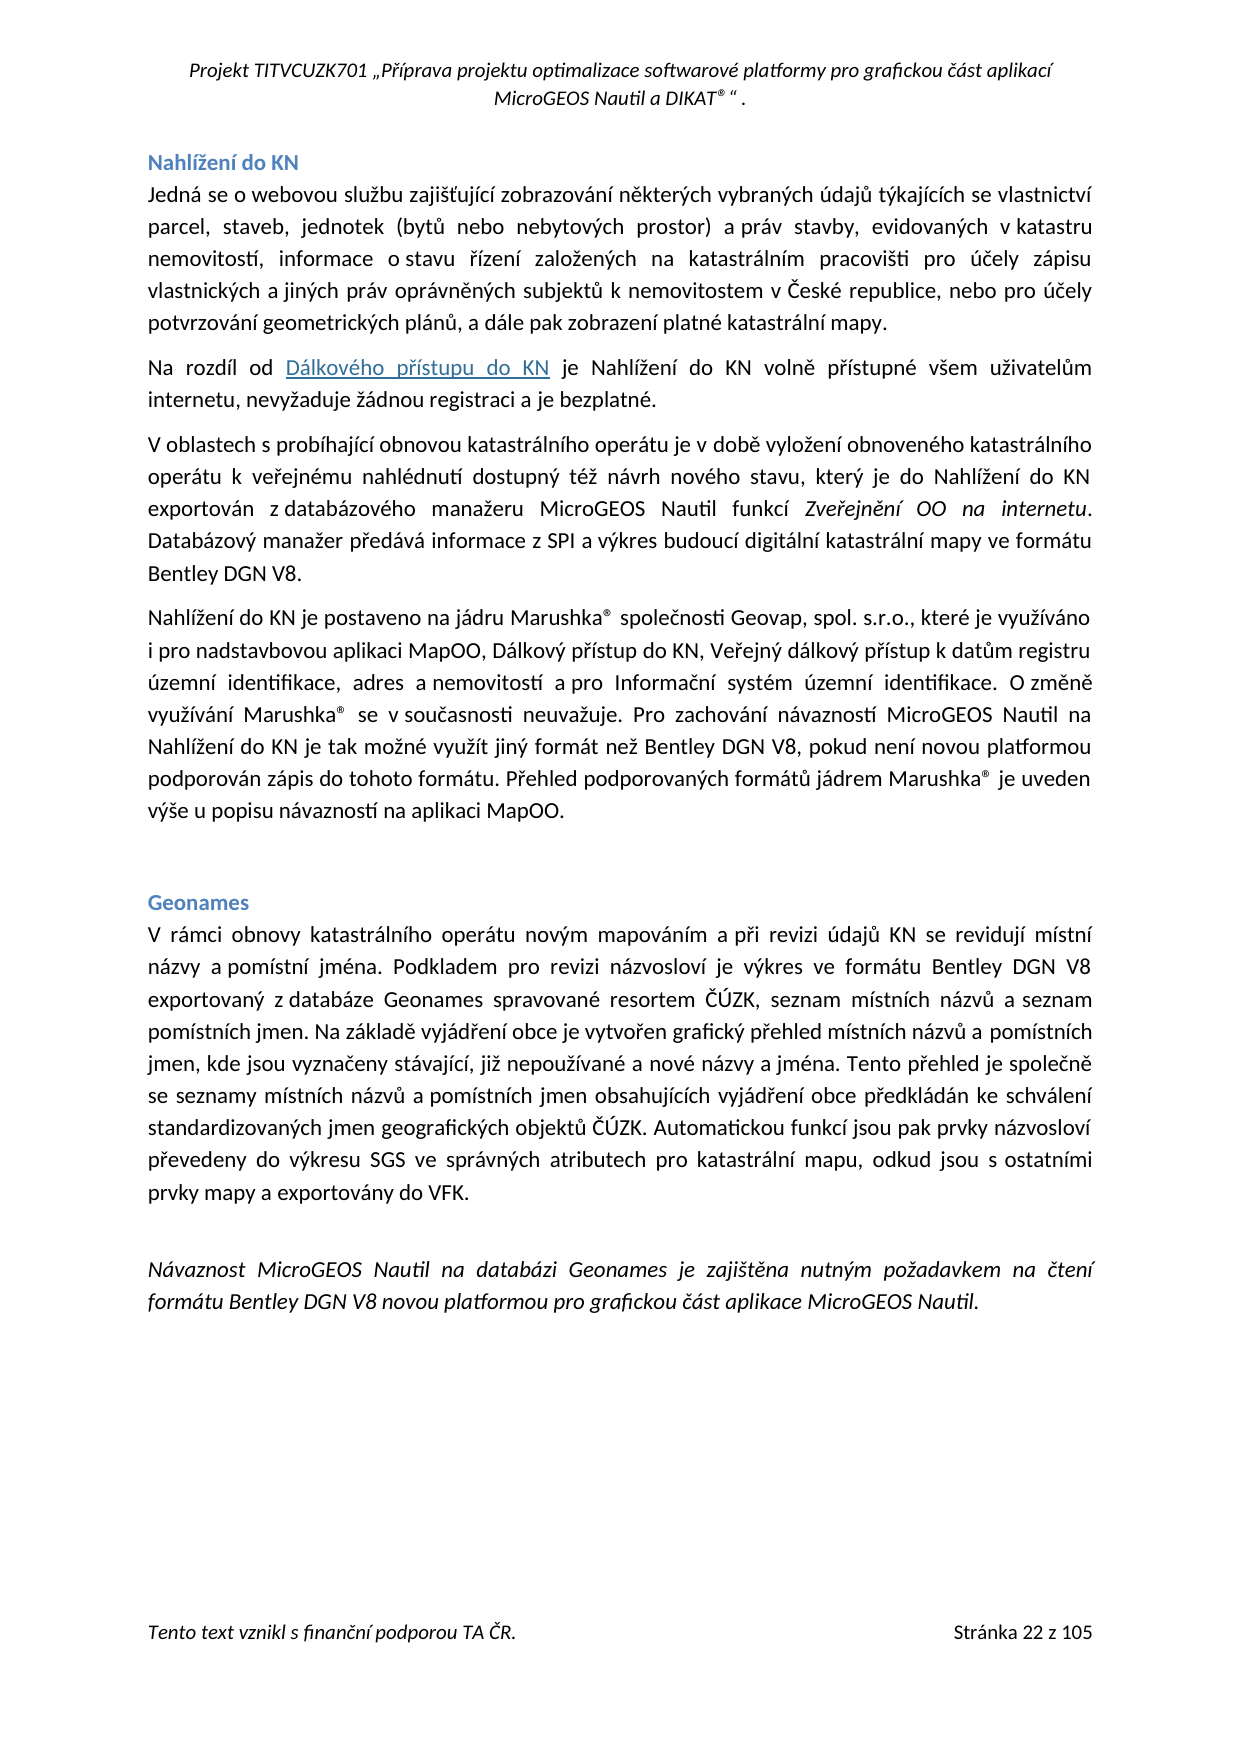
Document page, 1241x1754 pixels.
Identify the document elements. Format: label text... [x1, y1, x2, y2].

text V rámci obnovy katastrálního operátu novým mapováním a při revizi údajů KN se revidují místní názvy a pomístní jména. Podkladem pro revizi názvosloví je výkres ve formátu Bentley DGN V8 exportovaný z databáze Geonames spravované resortem ČÚZK, seznam místních názvů a seznam pomístních jmen. Na základě vyjádření obce je vytvořen grafický přehled místních názvů a pomístních jmen, kde jsou vyznačeny stávající, již nepoužívané a nové názvy a jména. Tento přehled je společně se seznamy místních názvů a pomístních jmen obsahujících vyjádření obce předkládán ke schválení standardizovaných jmen geografických objektů ČÚZK. Automatickou funkcí jsou pak prvky názvosloví převedeny do výkresu SGS ve správných atributech pro katastrální mapu, odkud jsou s ostatními prvky mapy a exportovány do VFK. [148, 920, 1093, 1206]
text Na rozdíl od Dálkového přístupu do KN je Nahlížení do KN volně přístupné všem uživatelům internetu, nevyžaduje žádnou registraci a je bezplatné. [148, 353, 1093, 413]
subtitle Nahlížení do KN [148, 148, 1093, 176]
text Nahlížení do KN je postaveno na jádru Marushka® společnosti Geovap, spol. s.r.o., které je využíváno i pro nadstavbovou aplikaci MapOO, Dálkový přístup do KN, Veřejný dálkový přístup k datům registru územní identifikace, adres a nemovitostí a pro Informační systém územní identifikace. O změně využívání Marushka® se v současnosti neuvažuje. Pro zachování návazností MicroGEOS Nautil na Nahlížení do KN je tak možné využít jiný formát než Bentley DGN V8, pokud není novou platformou podporován zápis do tohoto formátu. Přehled podporovaných formátů jádrem Marushka® je uveden výše u popisu návazností na aplikaci MapOO. [148, 603, 1093, 825]
text V oblastech s probíhající obnovou katastrálního operátu je v době vyložení obnoveného katastrálního operátu k veřejnému nahlédnutí dostupný též návrh nového stavu, který je do Nahlížení do KN exportován z databázového manažeru MicroGEOS Nautil funkcí Zveřejnění OO na internetu. Databázový manažer předává informace z SPI a výkres budoucí digitální katastrální mapy ve formátu Bentley DGN V8. [148, 430, 1093, 587]
text Návaznost MicroGEOS Nautil na databázi Geonames je zajištěna nutným požadavkem na čtení formátu Bentley DGN V8 novou platformou pro grafickou část aplikace MicroGEOS Nautil. [148, 1255, 1093, 1315]
subtitle Geonames [148, 888, 1093, 916]
text Jedná se o webovou službu zajišťující zobrazování některých vybraných údajů týkajících se vlastnictví parcel, staveb, jednotek (bytů nebo nebytových prostor) a práv stavby, evidovaných v katastru nemovitostí, informace o stavu řízení založených na katastrálním pracovišti pro účely zápisu vlastnických a jiných práv oprávněných subjektů k nemovitostem v České republice, nebo pro účely potvrzování geometrických plánů, a dále pak zobrazení platné katastrální mapy. [148, 180, 1093, 337]
